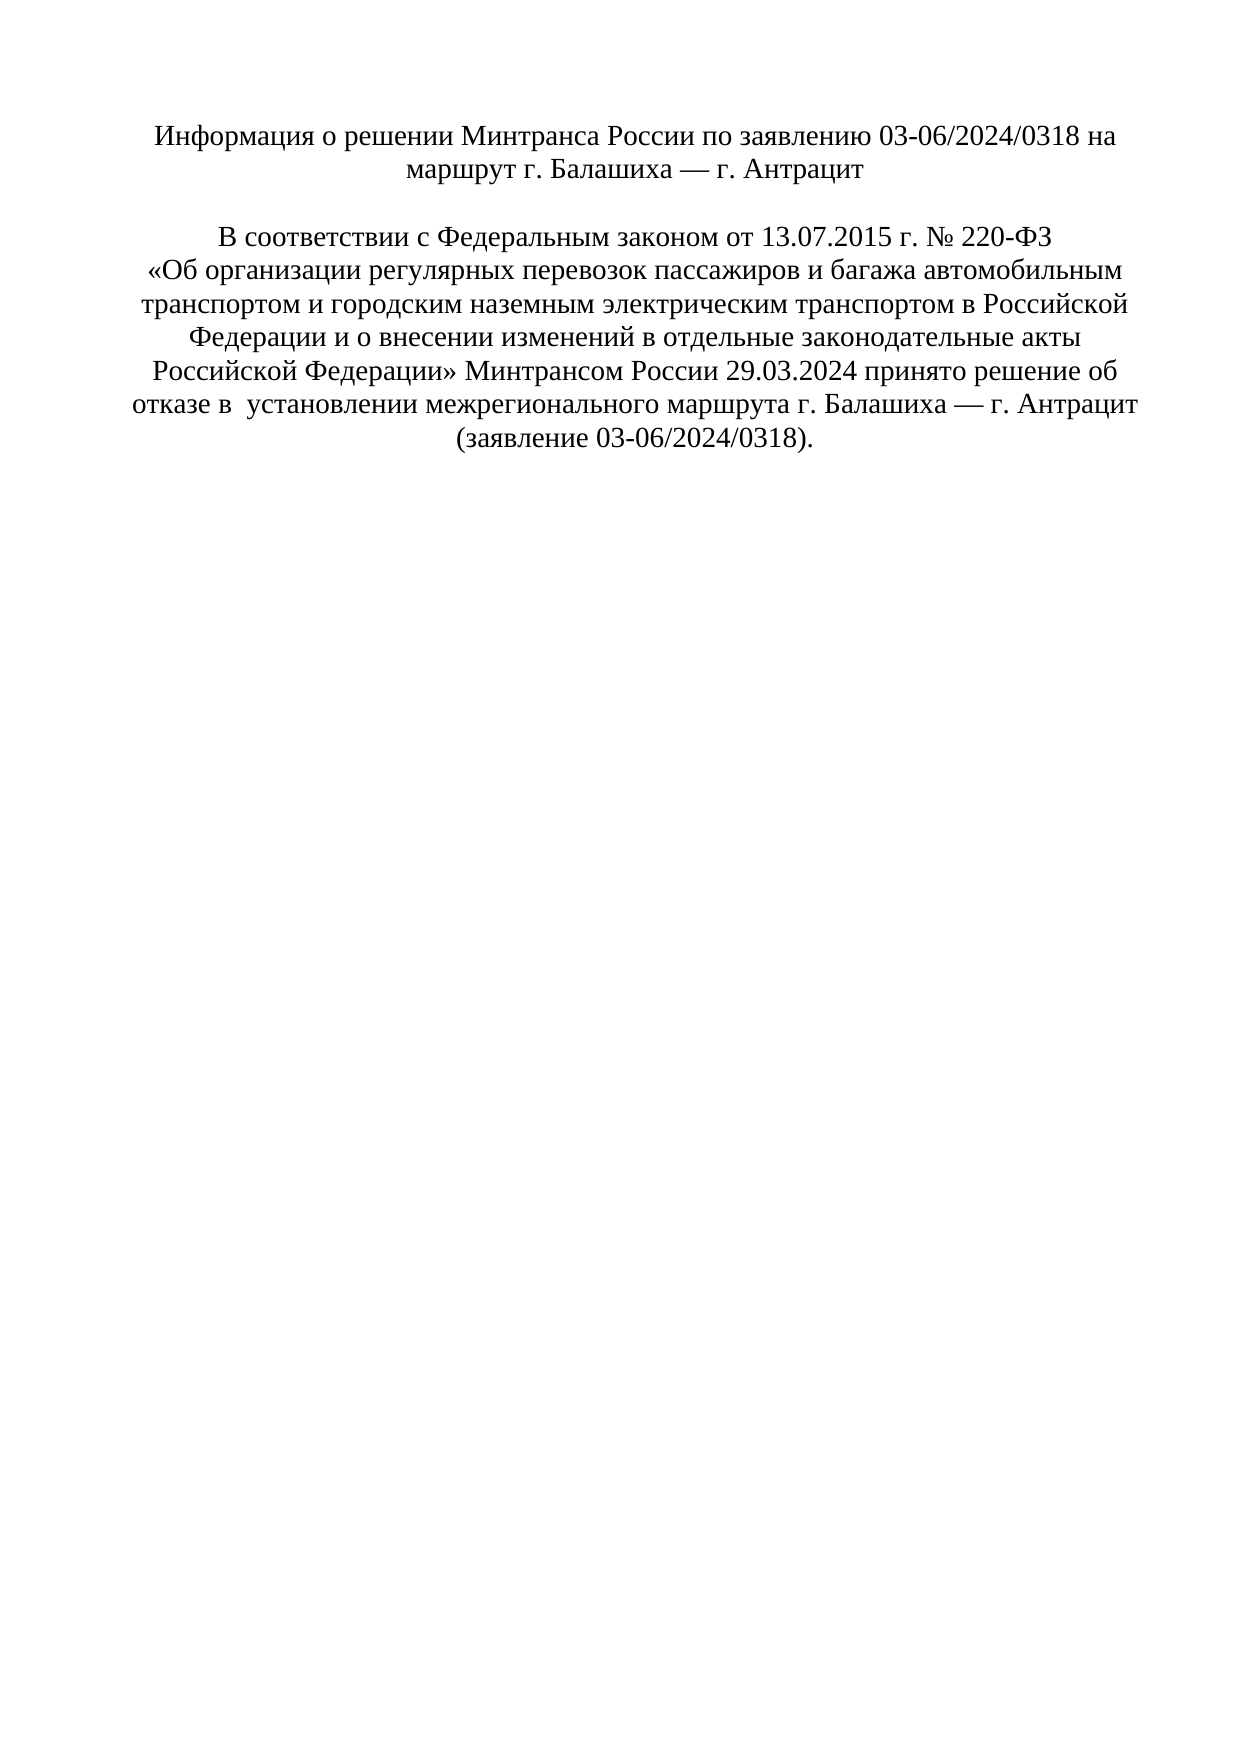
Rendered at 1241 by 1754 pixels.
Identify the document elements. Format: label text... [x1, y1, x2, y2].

text Информация о решении Минтранса России по заявлению 03-06/2024/0318 на маршрут г. Балашиха — г. Антрацит [118, 118, 1152, 185]
text В соответствии с Федеральным законом от 13.07.2015 г. № 220-ФЗ «Об организации регулярных перевозок пассажиров и багажа автомобильным транспортом и городским наземным электрическим транспортом в Российской Федерации и о внесении изменений в отдельные законодательные акты Российской Федерации» Минтрансом России 29.03.2024 принято решение об отказе в установлении межрегионального маршрута г. Балашиха — г. Антрацит (заявление 03-06/2024/0318). [118, 219, 1152, 453]
